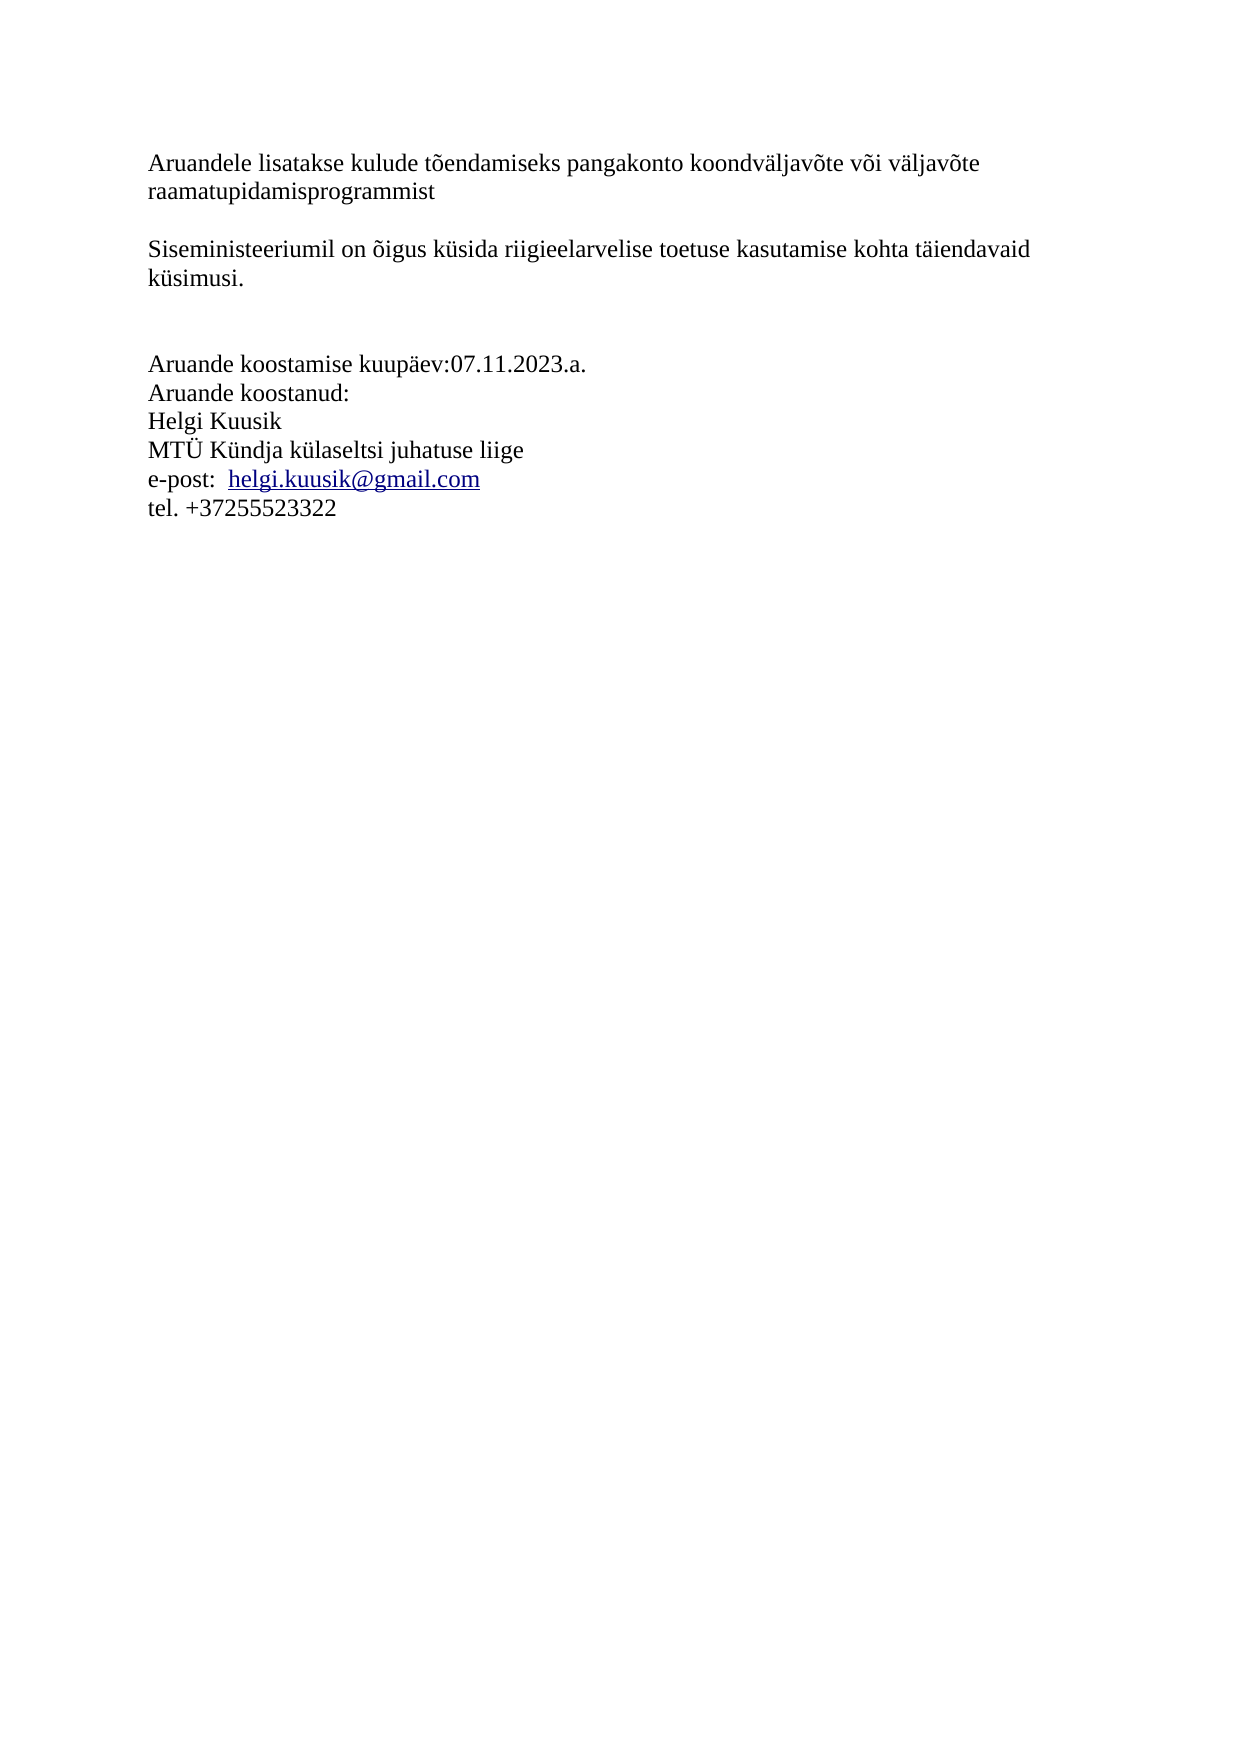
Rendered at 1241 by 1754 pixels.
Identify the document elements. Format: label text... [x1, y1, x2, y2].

text Aruande koostanud: [148, 378, 1093, 406]
text Aruandele lisatakse kulude tõendamiseks pangakonto koondväljavõte või väljavõte raamatupidamisprogrammist [148, 148, 1093, 205]
text Aruande koostamise kuupäev:07.11.2023.a. [148, 349, 1093, 378]
text tel. +37255523322 [148, 493, 1093, 521]
text e-post: helgi.kuusik@gmail.com [148, 464, 1093, 493]
text MTÜ Kündja külaseltsi juhatuse liige [148, 435, 1093, 464]
text Siseministeeriumil on õigus küsida riigieelarvelise toetuse kasutamise kohta täiendavaid küsimusi. [148, 234, 1093, 291]
text Helgi Kuusik [148, 406, 1093, 435]
